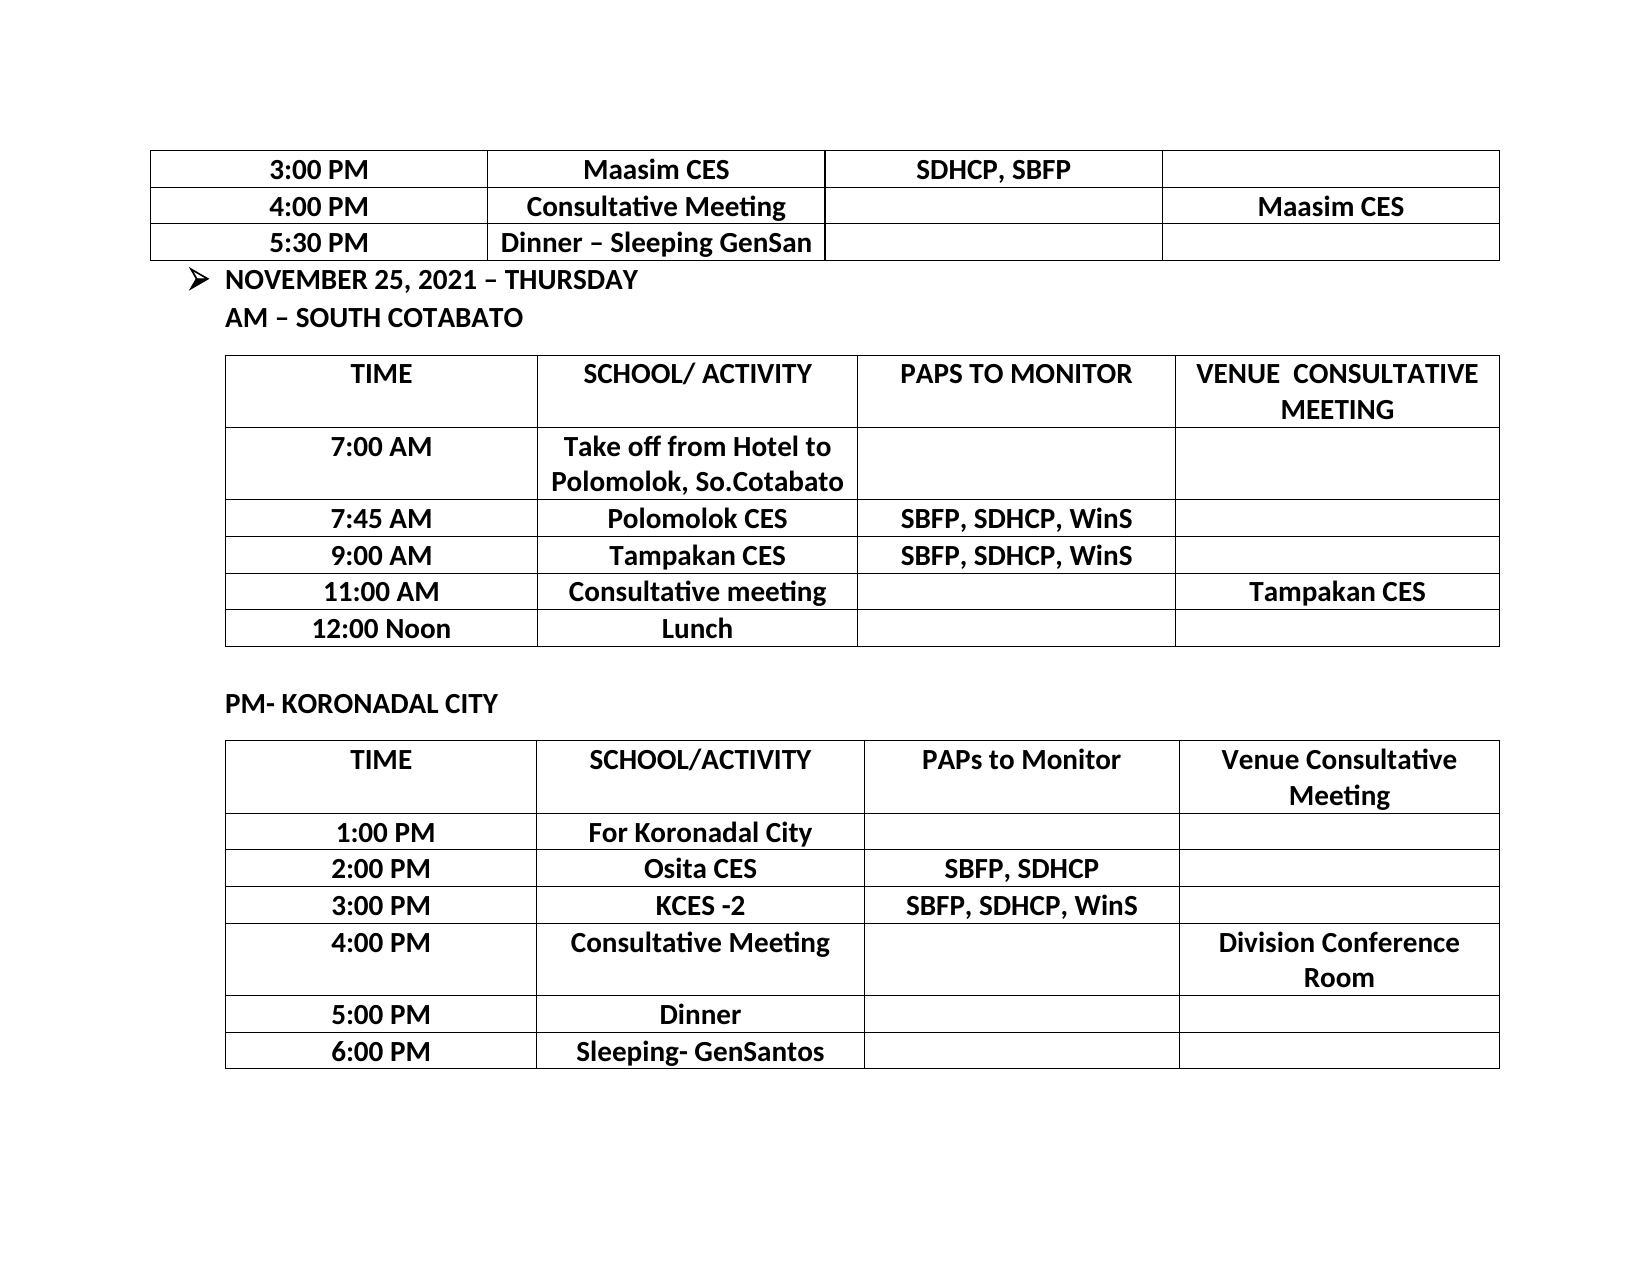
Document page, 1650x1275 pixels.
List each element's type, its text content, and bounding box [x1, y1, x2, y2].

table_cell [1180, 1033, 1499, 1068]
table_cell [1180, 996, 1499, 1032]
table_cell Division Conference Room [1180, 924, 1499, 995]
table_cell [858, 428, 1175, 499]
table_cell 5:30 PM [151, 224, 487, 260]
table_cell 7:00 AM [226, 428, 537, 499]
table_cell Polomolok CES [538, 500, 857, 536]
table_header Venue Consultative Meeting [1180, 741, 1499, 813]
table_cell [865, 924, 1179, 995]
table_header PAPS TO MONITOR [858, 356, 1175, 427]
table_cell [1180, 814, 1499, 849]
table_cell Osita CES [537, 850, 864, 886]
table_cell Consultative Meeting [488, 188, 824, 223]
table_header VENUE CONSULTATIVE MEETING [1176, 356, 1499, 427]
table_cell Sleeping- GenSantos [537, 1033, 864, 1068]
table_cell [1180, 850, 1499, 886]
list AM – SOUTH COTABATO [225, 299, 1500, 335]
table_cell [1176, 428, 1499, 499]
list PM- KORONADAL CITY [225, 685, 1500, 721]
table_cell Dinner [537, 996, 864, 1032]
table_cell [826, 188, 1162, 223]
table_cell KCES -2 [537, 887, 864, 923]
table_cell [826, 224, 1162, 260]
table_cell [858, 610, 1175, 646]
table_cell [1176, 610, 1499, 646]
table_header SCHOOL/ACTIVITY [537, 741, 864, 813]
table_cell Maasim CES [488, 151, 824, 187]
table_cell [1163, 224, 1499, 260]
table_cell 6:00 PM [226, 1033, 536, 1068]
table_cell [865, 996, 1179, 1032]
table_cell Dinner – Sleeping GenSan [488, 224, 824, 260]
table_cell [1163, 151, 1499, 187]
table_cell [865, 1033, 1179, 1068]
table_cell SDHCP, SBFP [826, 151, 1162, 187]
table_cell 3:00 PM [151, 151, 487, 187]
table_cell 4:00 PM [226, 924, 536, 995]
table_cell [1176, 537, 1499, 572]
table_cell SBFP, SDHCP, WinS [858, 537, 1175, 572]
table_cell SBFP, SDHCP, WinS [858, 500, 1175, 536]
table_cell 5:00 PM [226, 996, 536, 1032]
table_cell 1:00 PM [226, 814, 536, 849]
table_cell [1176, 500, 1499, 536]
list NOVEMBER 25, 2021 – THURSDAY [187, 261, 1500, 297]
table_cell Lunch [538, 610, 857, 646]
table_cell SBFP, SDHCP [865, 850, 1179, 886]
table_cell 7:45 AM [226, 500, 537, 536]
table_cell [858, 574, 1175, 609]
table_cell 4:00 PM [151, 188, 487, 223]
table_cell [865, 814, 1179, 849]
table_cell [1180, 887, 1499, 923]
table_header TIME [226, 356, 537, 427]
table_header SCHOOL/ ACTIVITY [538, 356, 857, 427]
table_header TIME [226, 741, 536, 813]
table_cell 3:00 PM [226, 887, 536, 923]
table_cell SBFP, SDHCP, WinS [865, 887, 1179, 923]
table_cell Take off from Hotel to Polomolok, So.Cotabato [538, 428, 857, 499]
table_cell Maasim CES [1163, 188, 1499, 223]
table_cell Tampakan CES [538, 537, 857, 572]
table_cell Consultative Meeting [537, 924, 864, 995]
table_cell Tampakan CES [1176, 574, 1499, 609]
table_cell 9:00 AM [226, 537, 537, 572]
table_cell For Koronadal City [537, 814, 864, 849]
table_header PAPs to Monitor [865, 741, 1179, 813]
table_cell Consultative meeting [538, 574, 857, 609]
table_cell 2:00 PM [226, 850, 536, 886]
table_cell 12:00 Noon [226, 610, 537, 646]
table_cell 11:00 AM [226, 574, 537, 609]
